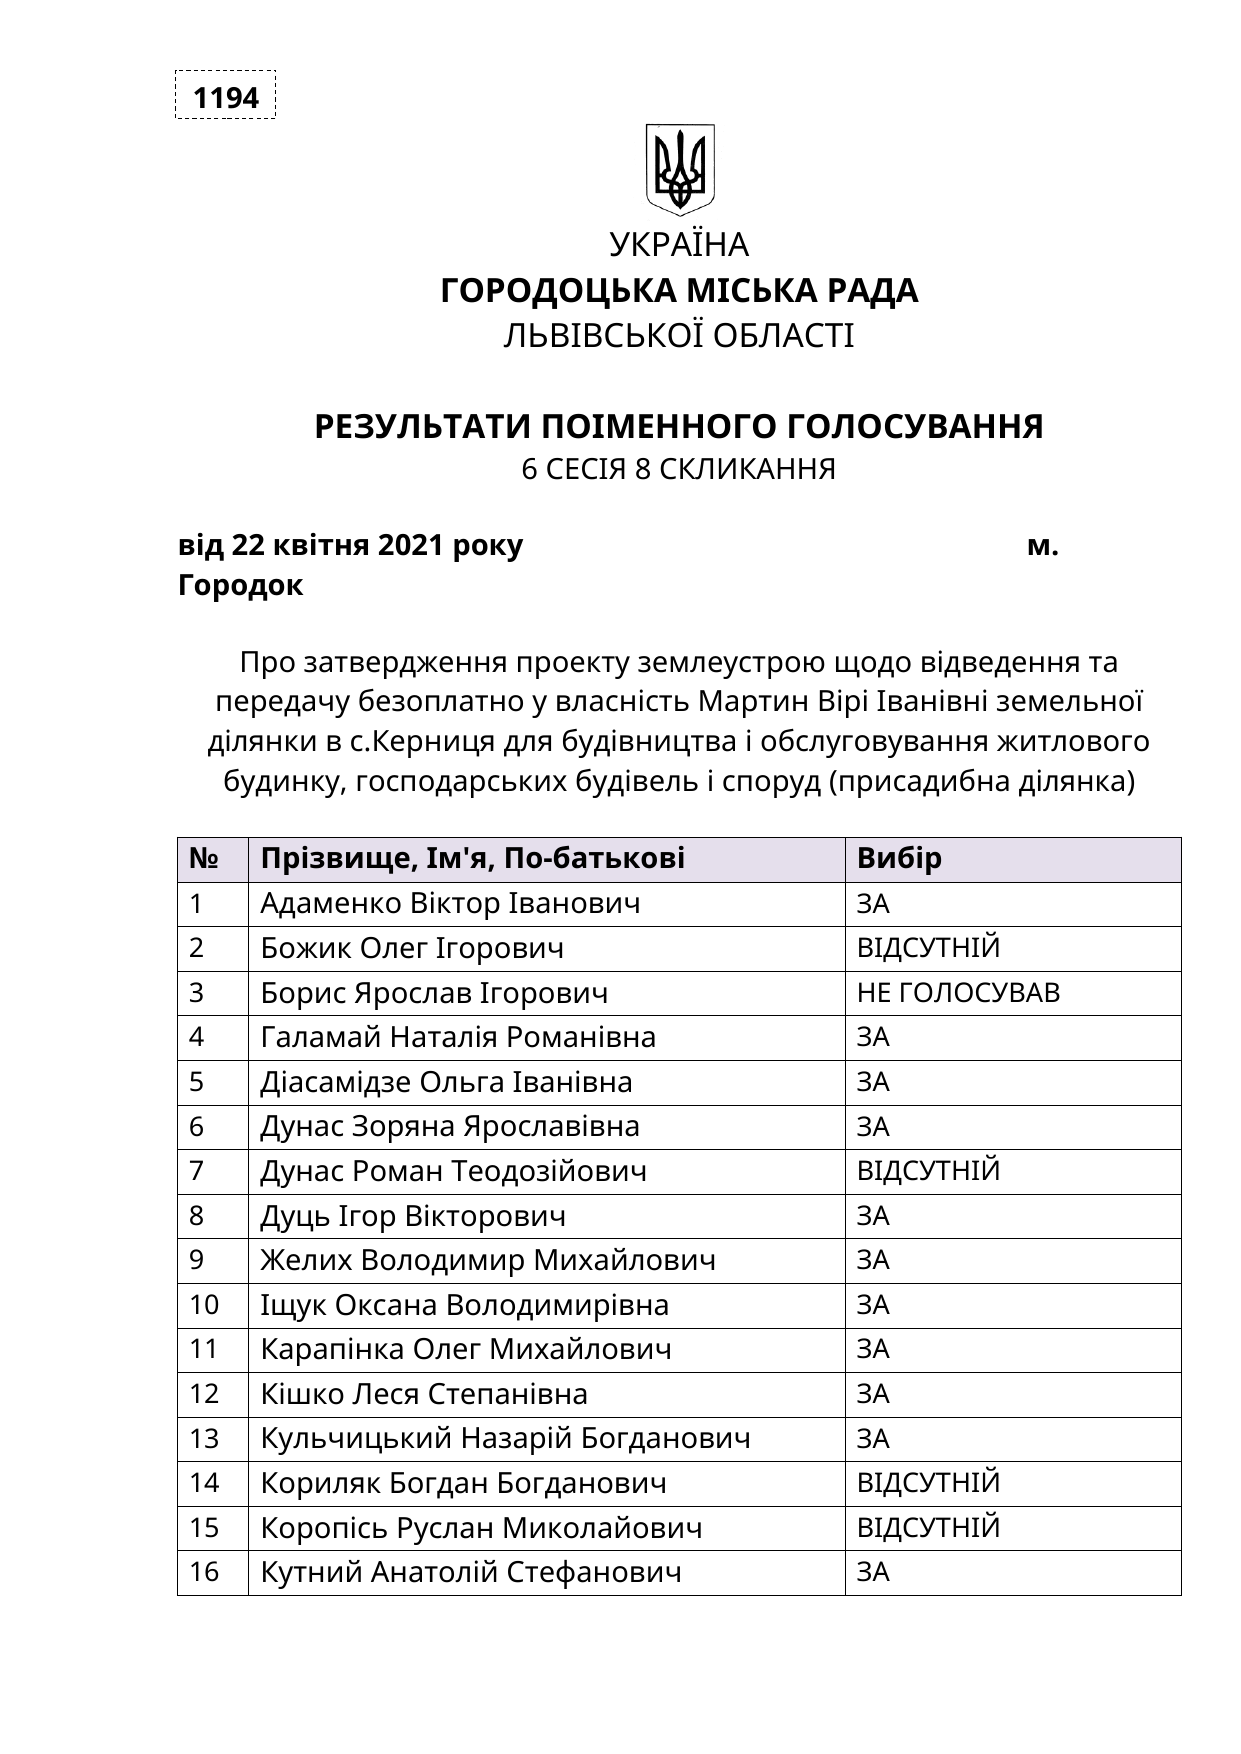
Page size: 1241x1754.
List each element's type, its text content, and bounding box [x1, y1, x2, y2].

table_cell Карапінка Олег Михайлович [249, 1329, 845, 1372]
table_cell НЕ ГОЛОСУВАВ [846, 972, 1181, 1015]
table_cell 4 [178, 1016, 248, 1060]
table_cell 14 [178, 1462, 248, 1506]
table_cell Іщук Оксана Володимирівна [249, 1284, 845, 1327]
table_cell 16 [178, 1551, 248, 1595]
table_cell ЗА [846, 1016, 1181, 1060]
text УКРАЇНА [177, 221, 1181, 266]
table_cell 1 [178, 883, 248, 926]
text 6 СЕСІЯ 8 СКЛИКАННЯ [177, 448, 1181, 488]
table_cell Кориляк Богдан Богданович [249, 1462, 845, 1506]
table_cell 3 [178, 972, 248, 1015]
table_cell Борис Ярослав Ігорович [249, 972, 845, 1015]
text ЛЬВІВСЬКОЇ ОБЛАСТІ [177, 312, 1181, 357]
table_cell ЗА [846, 1329, 1181, 1372]
table_cell ЗА [846, 1239, 1181, 1283]
table_cell Желих Володимир Михайлович [249, 1239, 845, 1283]
text від 22 квітня 2021 року м. Городок [177, 525, 1181, 604]
table_cell Дунас Зоряна Ярославівна [249, 1106, 845, 1149]
table_cell 5 [178, 1061, 248, 1104]
table_cell ЗА [846, 1106, 1181, 1149]
table_cell 11 [178, 1329, 248, 1372]
text Про затвердження проекту землеустрою щодо відведення та передачу безоплатно у власність Мартин Вірі Іванівні земельної ділянки в с.Керниця для будівництва і обслуговування житлового будинку, господарських будівель і споруд (присадибна ділянка) [177, 641, 1181, 800]
table_cell Коропісь Руслан Миколайович [249, 1507, 845, 1550]
table_header Прізвище, Ім'я, По-батькові [249, 838, 845, 882]
text РЕЗУЛЬТАТИ ПОІМЕННОГО ГОЛОСУВАННЯ [177, 403, 1181, 448]
table_cell Божик Олег Ігорович [249, 927, 845, 971]
table_cell ВІДСУТНІЙ [846, 1150, 1181, 1194]
table_cell 8 [178, 1195, 248, 1238]
table_cell 13 [178, 1418, 248, 1461]
table_cell 2 [178, 927, 248, 971]
table_cell ЗА [846, 1061, 1181, 1104]
table_cell ВІДСУТНІЙ [846, 1507, 1181, 1550]
table_cell Дуць Ігор Вікторович [249, 1195, 845, 1238]
table_cell Дунас Роман Теодозійович [249, 1150, 845, 1194]
table_cell Діасамідзе Ольга Іванівна [249, 1061, 845, 1104]
text ГОРОДОЦЬКА МІСЬКА РАДА [177, 266, 1181, 312]
table_cell Кульчицький Назарій Богданович [249, 1418, 845, 1461]
table_cell ЗА [846, 883, 1181, 926]
table_cell Адаменко Віктор Іванович [249, 883, 845, 926]
table_cell 7 [178, 1150, 248, 1194]
table_cell 15 [178, 1507, 248, 1550]
table_cell ЗА [846, 1195, 1181, 1238]
table_header № [178, 838, 248, 882]
table_cell 6 [178, 1106, 248, 1149]
table_cell 12 [178, 1373, 248, 1417]
table_cell 10 [178, 1284, 248, 1327]
table_cell ВІДСУТНІЙ [846, 927, 1181, 971]
table_cell ВІДСУТНІЙ [846, 1462, 1181, 1506]
table_cell ЗА [846, 1373, 1181, 1417]
table_cell ЗА [846, 1284, 1181, 1327]
table_header Вибір [846, 838, 1181, 882]
table_cell Кішко Леся Степанівна [249, 1373, 845, 1417]
table_cell Галамай Наталія Романівна [249, 1016, 845, 1060]
table_cell Кутний Анатолій Стефанович [249, 1551, 845, 1595]
picture [633, 118, 726, 221]
table_cell ЗА [846, 1551, 1181, 1595]
table_cell ЗА [846, 1418, 1181, 1461]
table_cell 9 [178, 1239, 248, 1283]
